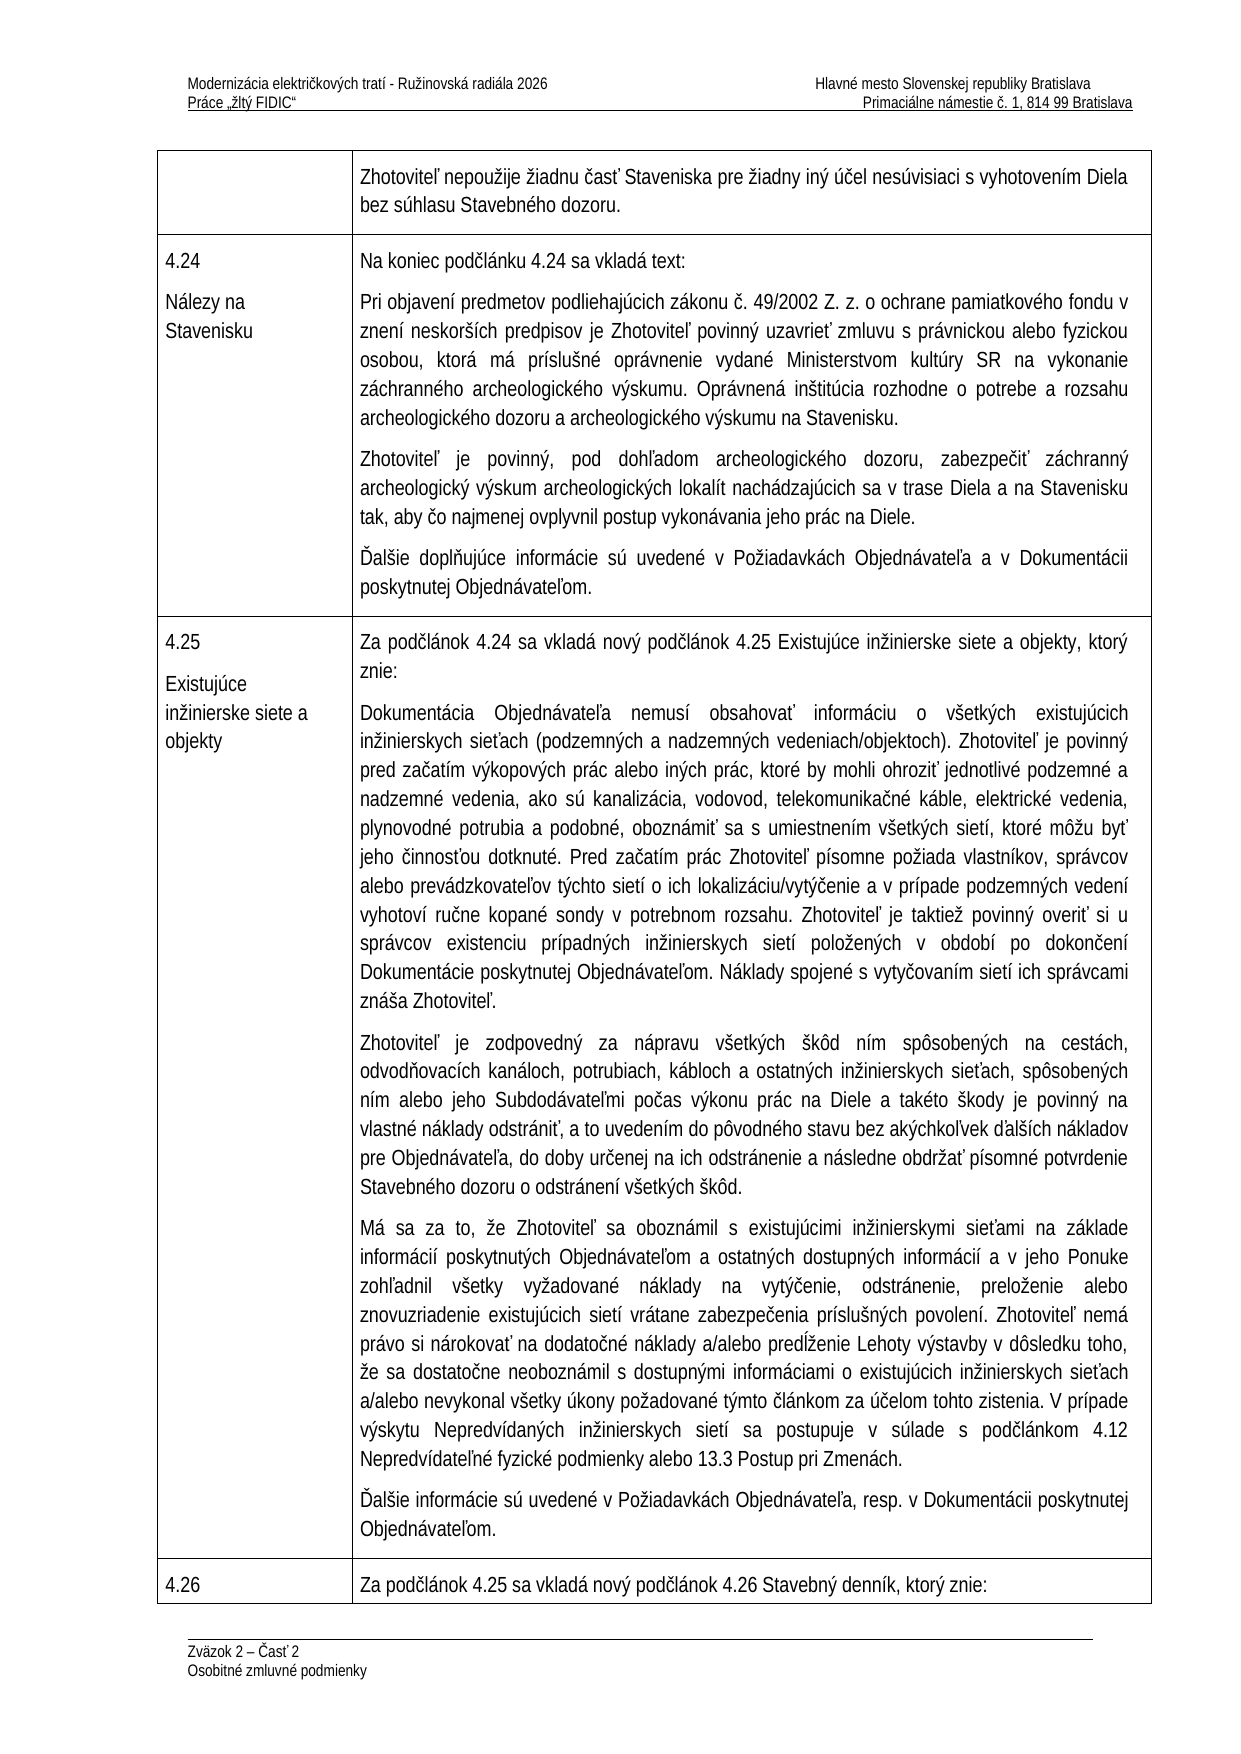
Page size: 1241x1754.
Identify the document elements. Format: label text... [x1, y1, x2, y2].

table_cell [353, 1559, 1151, 1603]
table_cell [158, 151, 352, 234]
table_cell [158, 1559, 352, 1603]
table_cell Za podčlánok 4.24 sa vkladá nový podčlánok 4.25 Existujúce inžinierske siete a objekty, ktorý znie: Dokumentácia Objednávateľa nemusí obsahovať informáciu o všetkých existujúcich inžinierskych sieťach (podzemných a nadzemných vedeniach/objektoch). Zhotoviteľ je povinný pred začatím výkopových prác alebo iných prác, ktoré by mohli ohroziť jednotlivé podzemné a nadzemné vedenia, ako sú kanalizácia, vodovod, telekomunikačné káble, elektrické vedenia, plynovodné potrubia a podobné, oboznámiť sa s umiestnením všetkých sietí, ktoré môžu byť jeho činnosťou dotknuté. Pred začatím prác Zhotoviteľ písomne požiada vlastníkov, správcov alebo prevádzkovateľov týchto sietí o ich lokalizáciu/vytýčenie a v prípade podzemných vedení vyhotoví ručne kopané sondy v potrebnom rozsahu. Zhotoviteľ je taktiež povinný overiť si u správcov existenciu prípadných inžinierskych sietí položených v období po dokončení Dokumentácie poskytnutej Objednávateľom. Náklady spojené s vytyčovaním sietí ich správcami znáša Zhotoviteľ. Zhotoviteľ je zodpovedný za nápravu všetkých škôd ním spôsobených na cestách, odvodňovacích kanáloch, potrubiach, kábloch a ostatných inžinierskych sieťach, spôsobených ním alebo jeho Subdodávateľmi počas výkonu prác na Diele a takéto škody je povinný na vlastné náklady odstrániť, a to uvedením do pôvodného stavu bez akýchkoľvek ďalších nákladov pre Objednávateľa, do doby určenej na ich odstránenie a následne obdržať písomné potvrdenie Stavebného dozoru o odstránení všetkých škôd. Má sa za to, že Zhotoviteľ sa oboznámil s existujúcimi inžinierskymi sieťami na základe informácií poskytnutých Objednávateľom a ostatných dostupných informácií a v jeho Ponuke zohľadnil všetky vyžadované náklady na vytýčenie, odstránenie, preloženie alebo znovuzriadenie existujúcich sietí vrátane zabezpečenia príslušných povolení. Zhotoviteľ nemá právo si nárokovať na dodatočné náklady a/alebo predĺženie Lehoty výstavby v dôsledku toho, že sa dostatočne neoboznámil s dostupnými informáciami o existujúcich inžinierskych sieťach a/alebo nevykonal všetky úkony požadované týmto článkom za účelom tohto zistenia. V prípade výskytu Nepredvídaných inžinierskych sietí sa postupuje v súlade s podčlánkom 4.12 Nepredvídateľné fyzické podmienky alebo 13.3 Postup pri Zmenách. Ďalšie informácie sú uvedené v Požiadavkách Objednávateľa, resp. v Dokumentácii poskytnutej Objednávateľom. [353, 617, 1151, 1558]
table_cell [353, 151, 1151, 234]
table_cell 4.25 Existujúce inžinierske siete a objekty [158, 617, 352, 1558]
table_cell Na koniec podčlánku 4.24 sa vkladá text: Pri objavení predmetov podliehajúcich zákonu č. 49/2002 Z. z. o ochrane pamiatkového fondu v znení neskorších predpisov je Zhotoviteľ povinný uzavrieť zmluvu s právnickou alebo fyzickou osobou, ktorá má príslušné oprávnenie vydané Ministerstvom kultúry SR na vykonanie záchranného archeologického výskumu. Oprávnená inštitúcia rozhodne o potrebe a rozsahu archeologického dozoru a archeologického výskumu na Stavenisku. Zhotoviteľ je povinný, pod dohľadom archeologického dozoru, zabezpečiť záchranný archeologický výskum archeologických lokalít nachádzajúcich sa v trase Diela a na Stavenisku tak, aby čo najmenej ovplyvnil postup vykonávania jeho prác na Diele. Ďalšie doplňujúce informácie sú uvedené v Požiadavkách Objednávateľa a v Dokumentácii poskytnutej Objednávateľom. [353, 235, 1151, 616]
table_cell 4.24 Nálezy na Stavenisku [158, 235, 352, 616]
